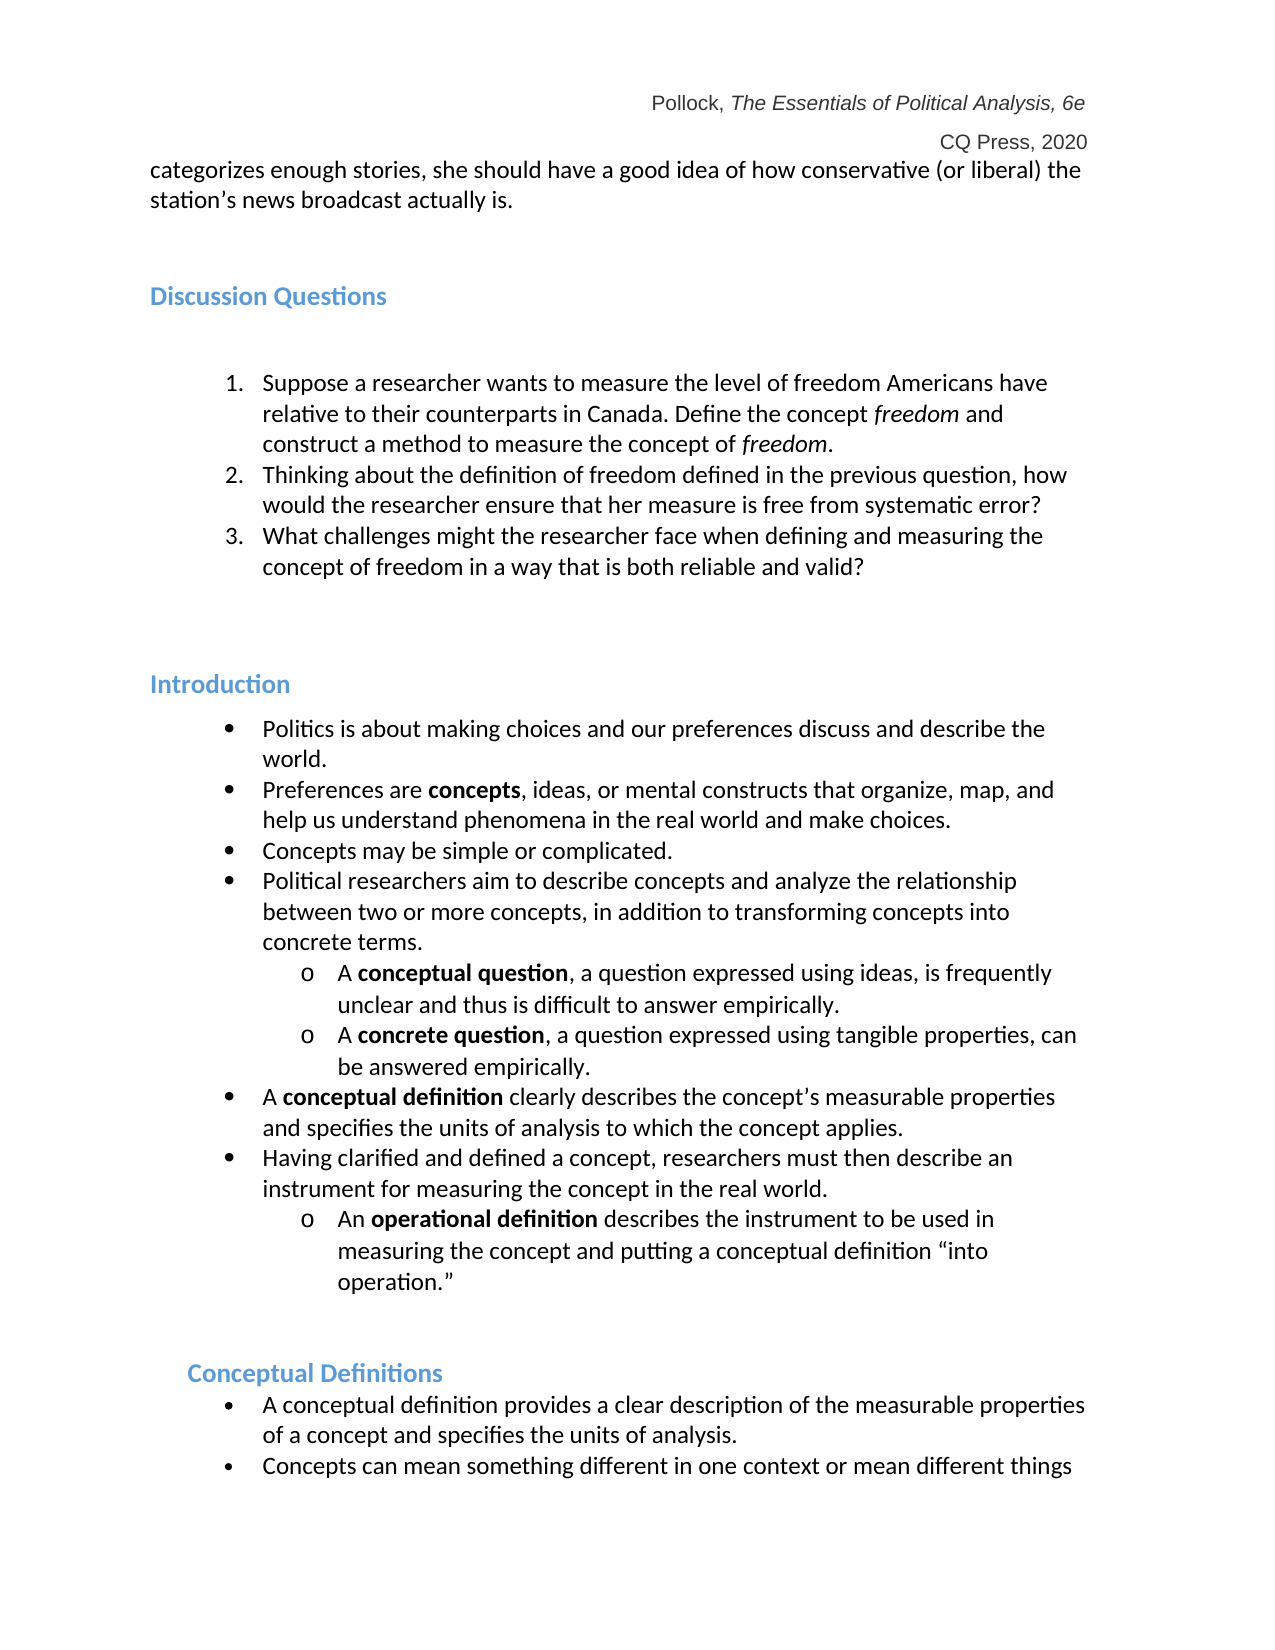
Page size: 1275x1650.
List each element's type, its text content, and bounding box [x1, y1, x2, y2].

list Preferences are concepts, ideas, or mental constructs that organize, map, and help us understand phenomena in the real world and make choices. [225, 774, 1087, 835]
text Conceptual Definitions [150, 1356, 1087, 1389]
list A conceptual definition clearly describes the concept’s measurable properties and specifies the units of analysis to which the concept applies. [225, 1082, 1087, 1143]
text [150, 154, 1087, 215]
list A concrete question, a question expressed using tangible properties, can be answered empirically. [300, 1019, 1087, 1082]
subtitle Discussion Questions [150, 279, 1087, 312]
list An operational definition describes the instrument to be used in measuring the concept and putting a conceptual definition “into operation.” [300, 1204, 1087, 1296]
list Thinking about the definition of freedom defined in the previous question, how would the researcher ensure that her measure is free from systematic error? [225, 459, 1087, 520]
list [225, 1450, 1087, 1480]
list Politics is about making choices and our preferences discuss and describe the world. [225, 713, 1087, 774]
list What challenges might the researcher face when defining and measuring the concept of freedom in a way that is both reliable and valid? [225, 520, 1087, 581]
text Introduction [150, 667, 1087, 700]
list A conceptual question, a question expressed using ideas, is frequently unclear and thus is difficult to answer empirically. [300, 957, 1087, 1019]
list Political researchers aim to describe concepts and analyze the relationship between two or more concepts, in addition to transforming concepts into concrete terms. [225, 865, 1087, 957]
list Having clarified and defined a concept, researchers must then describe an instrument for measuring the concept in the real world. [225, 1143, 1087, 1204]
list Concepts may be simple or complicated. [225, 835, 1087, 865]
list A conceptual definition provides a clear description of the measurable properties of a concept and specifies the units of analysis. [225, 1389, 1087, 1450]
list Suppose a researcher wants to measure the level of freedom Americans have relative to their counterparts in Canada. Define the concept freedom and construct a method to measure the concept of freedom. [225, 368, 1087, 459]
